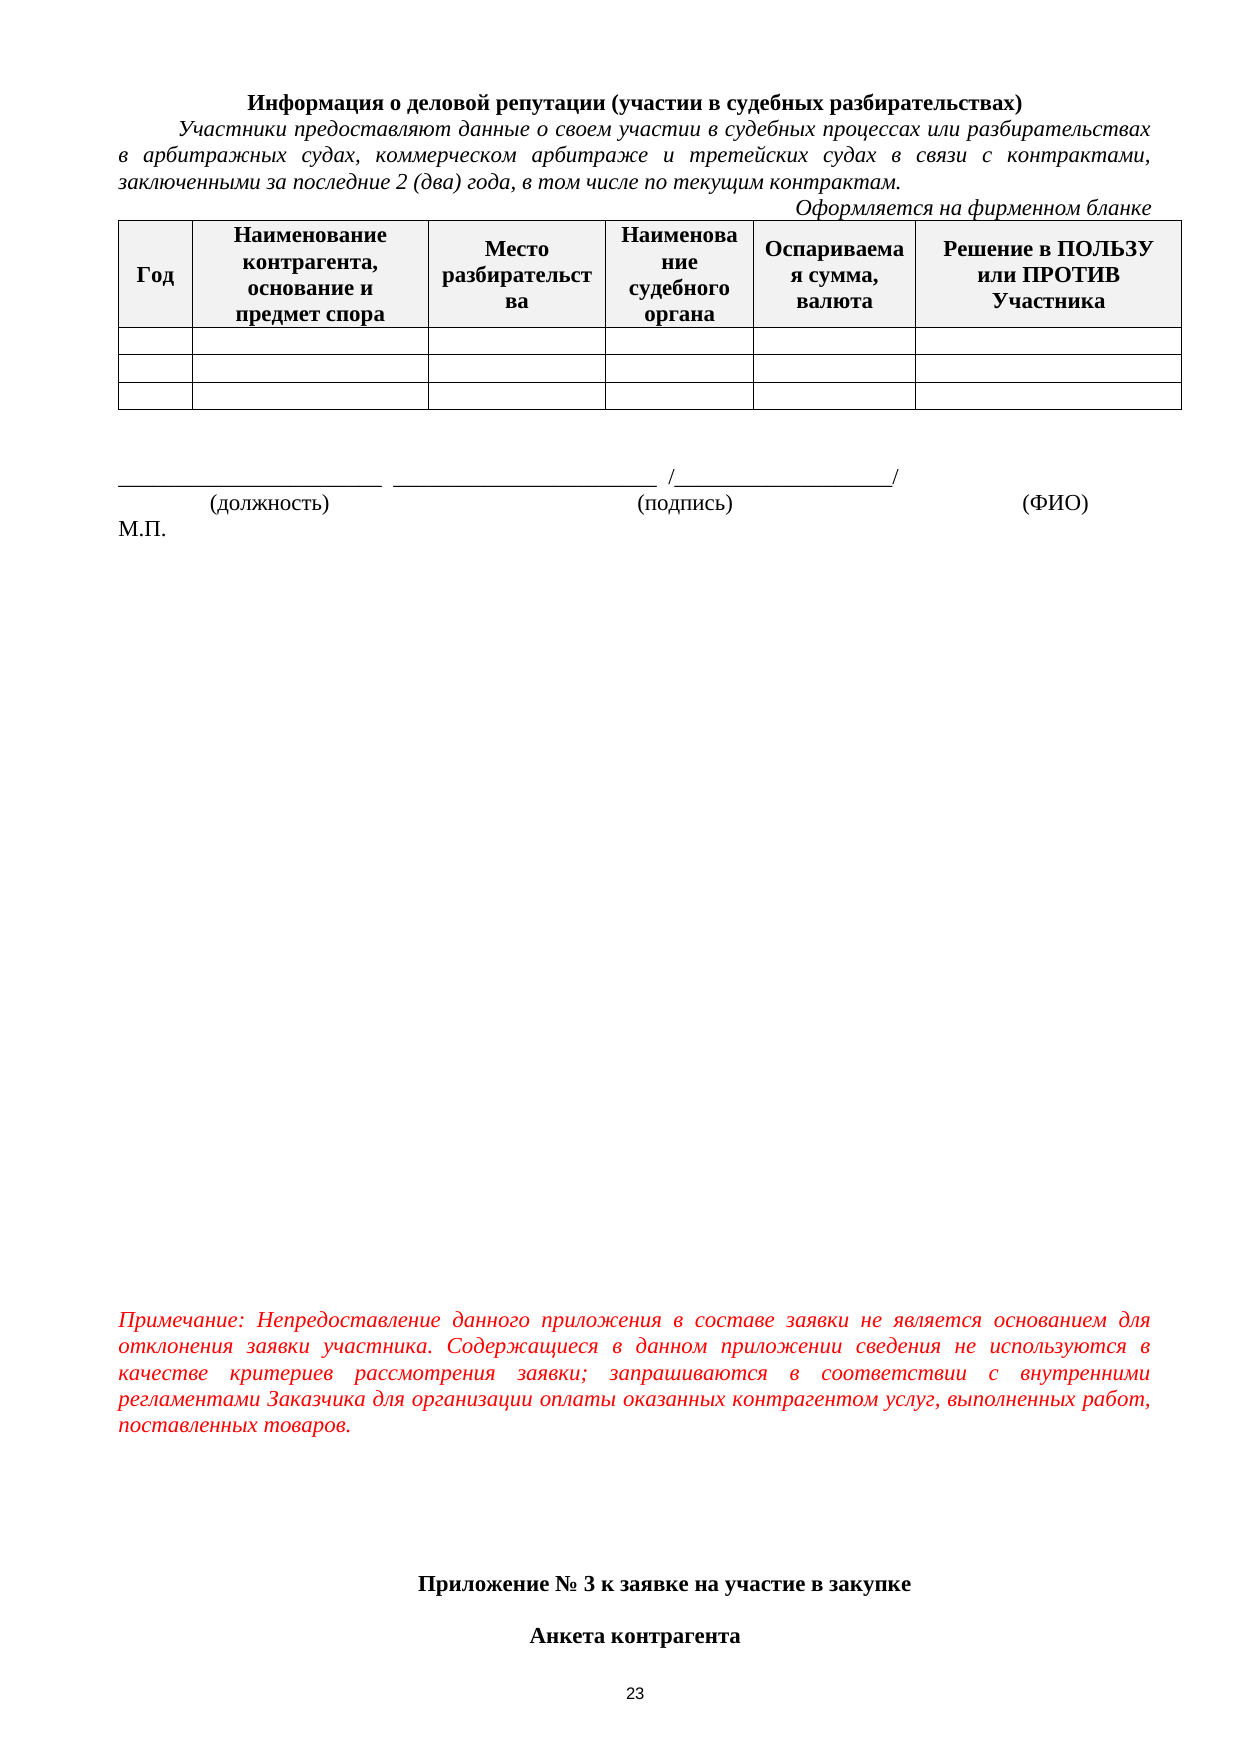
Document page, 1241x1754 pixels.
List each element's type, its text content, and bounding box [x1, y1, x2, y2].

table_cell [119, 383, 192, 409]
text Приложение № 3 к заявке на участие в закупке [118, 1570, 1152, 1596]
text Участники предоставляют данные о своем участии в судебных процессах или разбирательствах в арбитражных судах, коммерческом арбитраже и третейских судах в связи с контрактами, заключенными за последние 2 (два) года, в том числе по текущим контрактам. [118, 115, 1152, 194]
table_cell [606, 383, 753, 409]
table_cell [193, 383, 428, 409]
table_header Оспариваемая сумма, валюта [754, 221, 915, 327]
text Информация о деловой репутации (участии в судебных разбирательствах) [118, 89, 1152, 115]
table_header Наименование судебного органа [606, 221, 753, 327]
table_cell [119, 355, 192, 382]
table_cell [429, 328, 605, 354]
table_cell [193, 328, 428, 354]
table_header Наименование контрагента, основание и предмет спора [193, 221, 428, 327]
text Примечание: Непредоставление данного приложения в составе заявки не является основанием для отклонения заявки участника. Содержащиеся в данном приложении сведения не используются в качестве критериев рассмотрения заявки; запрашиваются в соответствии с внутренними регламентами Заказчика для организации оплаты оказанных контрагентом услуг, выполненных работ, поставленных товаров. [118, 1306, 1152, 1438]
table_cell [916, 328, 1181, 354]
table_cell [916, 383, 1181, 409]
table_cell [754, 328, 915, 354]
text М.П. [118, 516, 1152, 542]
table_cell [429, 355, 605, 382]
table_cell [429, 383, 605, 409]
table_header Год [119, 221, 192, 327]
text Анкета контрагента [118, 1622, 1152, 1649]
table_cell [193, 355, 428, 382]
table_cell [606, 328, 753, 354]
text (должность) (подпись) (ФИО) [118, 489, 1152, 516]
text Оформляется на фирменном бланке [118, 194, 1152, 220]
table_cell [119, 328, 192, 354]
table_cell [754, 383, 915, 409]
text _______________________ _______________________ /___________________/ [118, 463, 1152, 489]
table_cell [754, 355, 915, 382]
table_header Место разбирательства [429, 221, 605, 327]
table_cell [606, 355, 753, 382]
table_cell [916, 355, 1181, 382]
table_header Решение в ПОЛЬЗУ или ПРОТИВ Участника [916, 221, 1181, 327]
